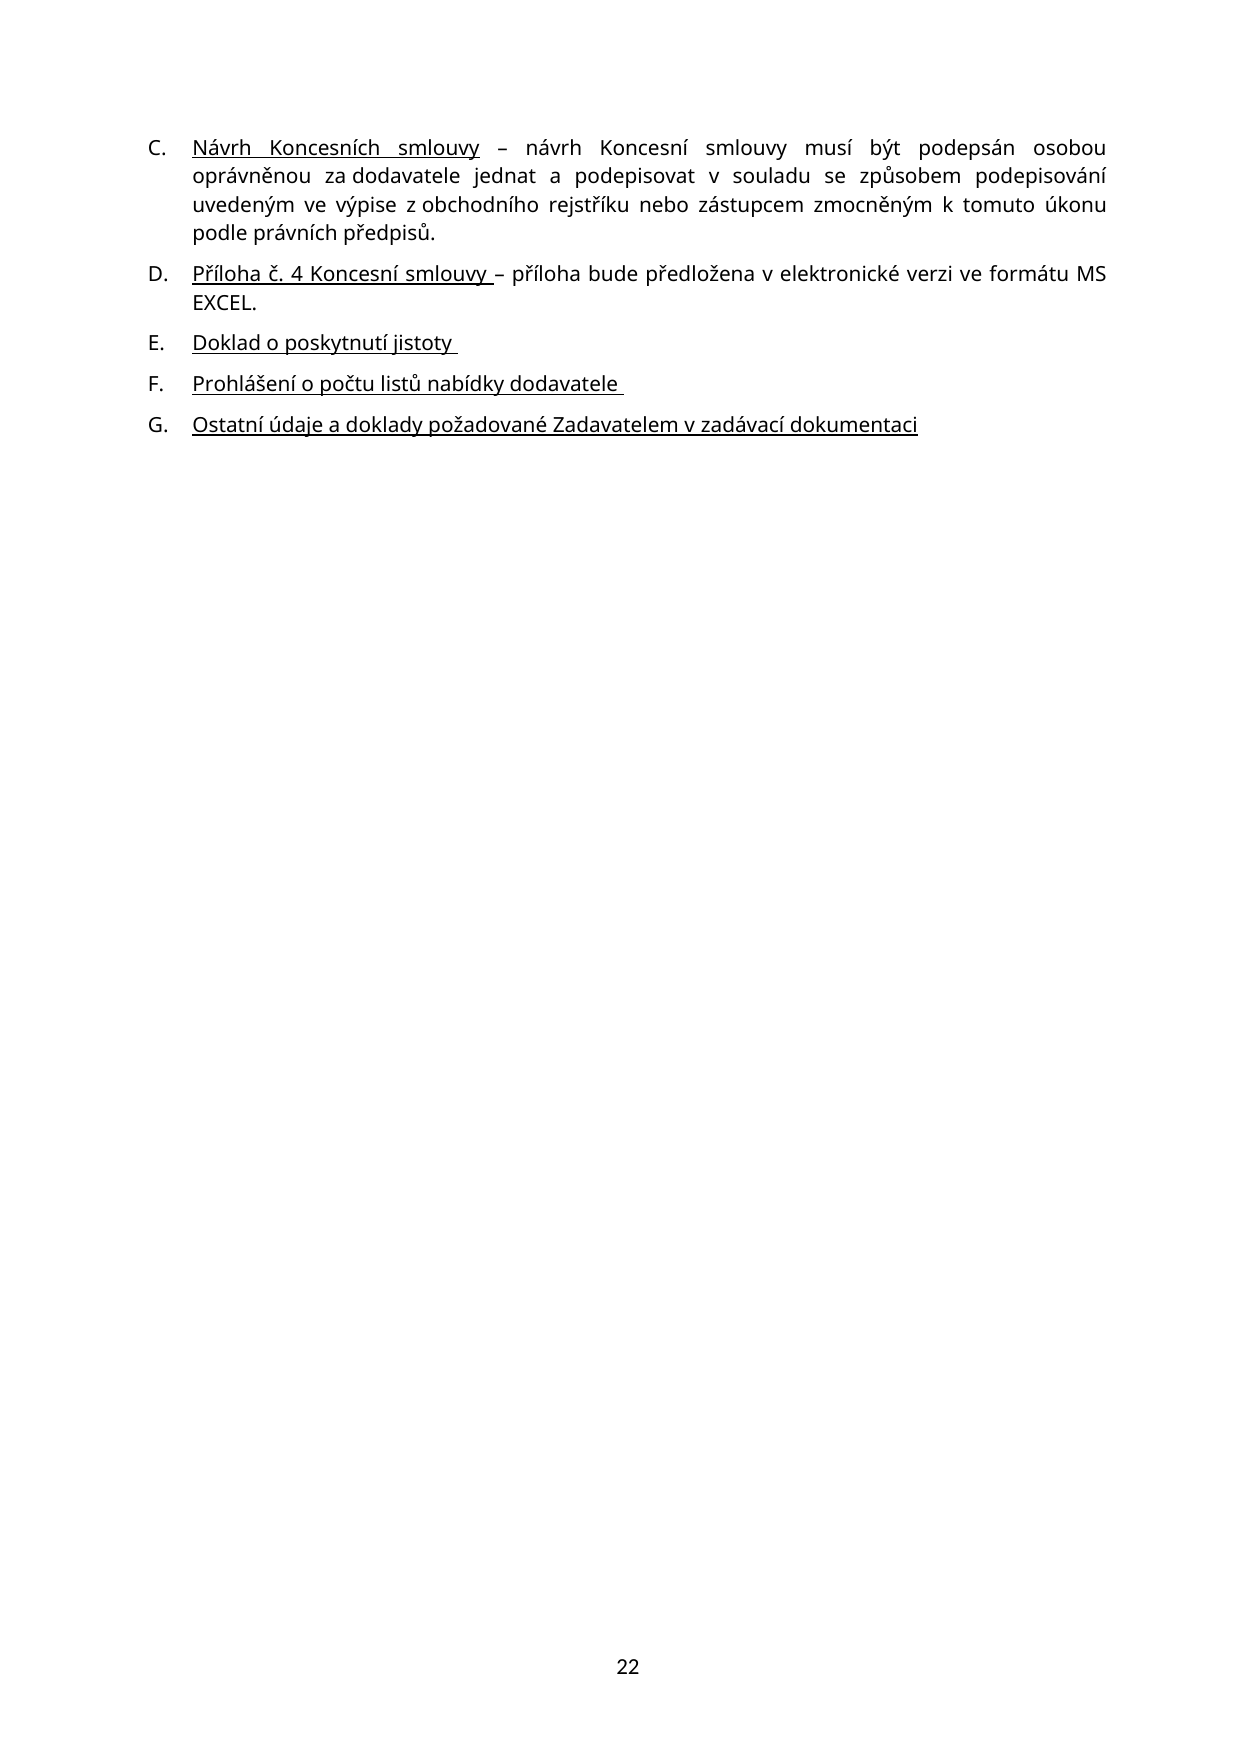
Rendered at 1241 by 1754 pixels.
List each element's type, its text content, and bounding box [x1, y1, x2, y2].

list Příloha č. 4 Koncesní smlouvy – příloha bude předložena v elektronické verzi ve formátu MS EXCEL. [148, 259, 1107, 316]
list Doklad o poskytnutí jistoty [148, 328, 1107, 357]
list Ostatní údaje a doklady požadované Zadavatelem v zadávací dokumentaci [148, 410, 1107, 439]
list Prohlášení o počtu listů nabídky dodavatele [148, 369, 1107, 398]
list Návrh Koncesních smlouvy – návrh Koncesní smlouvy musí být podepsán osobou oprávněnou za dodavatele jednat a podepisovat v souladu se způsobem podepisování uvedeným ve výpise z obchodního rejstříku nebo zástupcem zmocněným k tomuto úkonu podle právních předpisů. [148, 133, 1107, 247]
